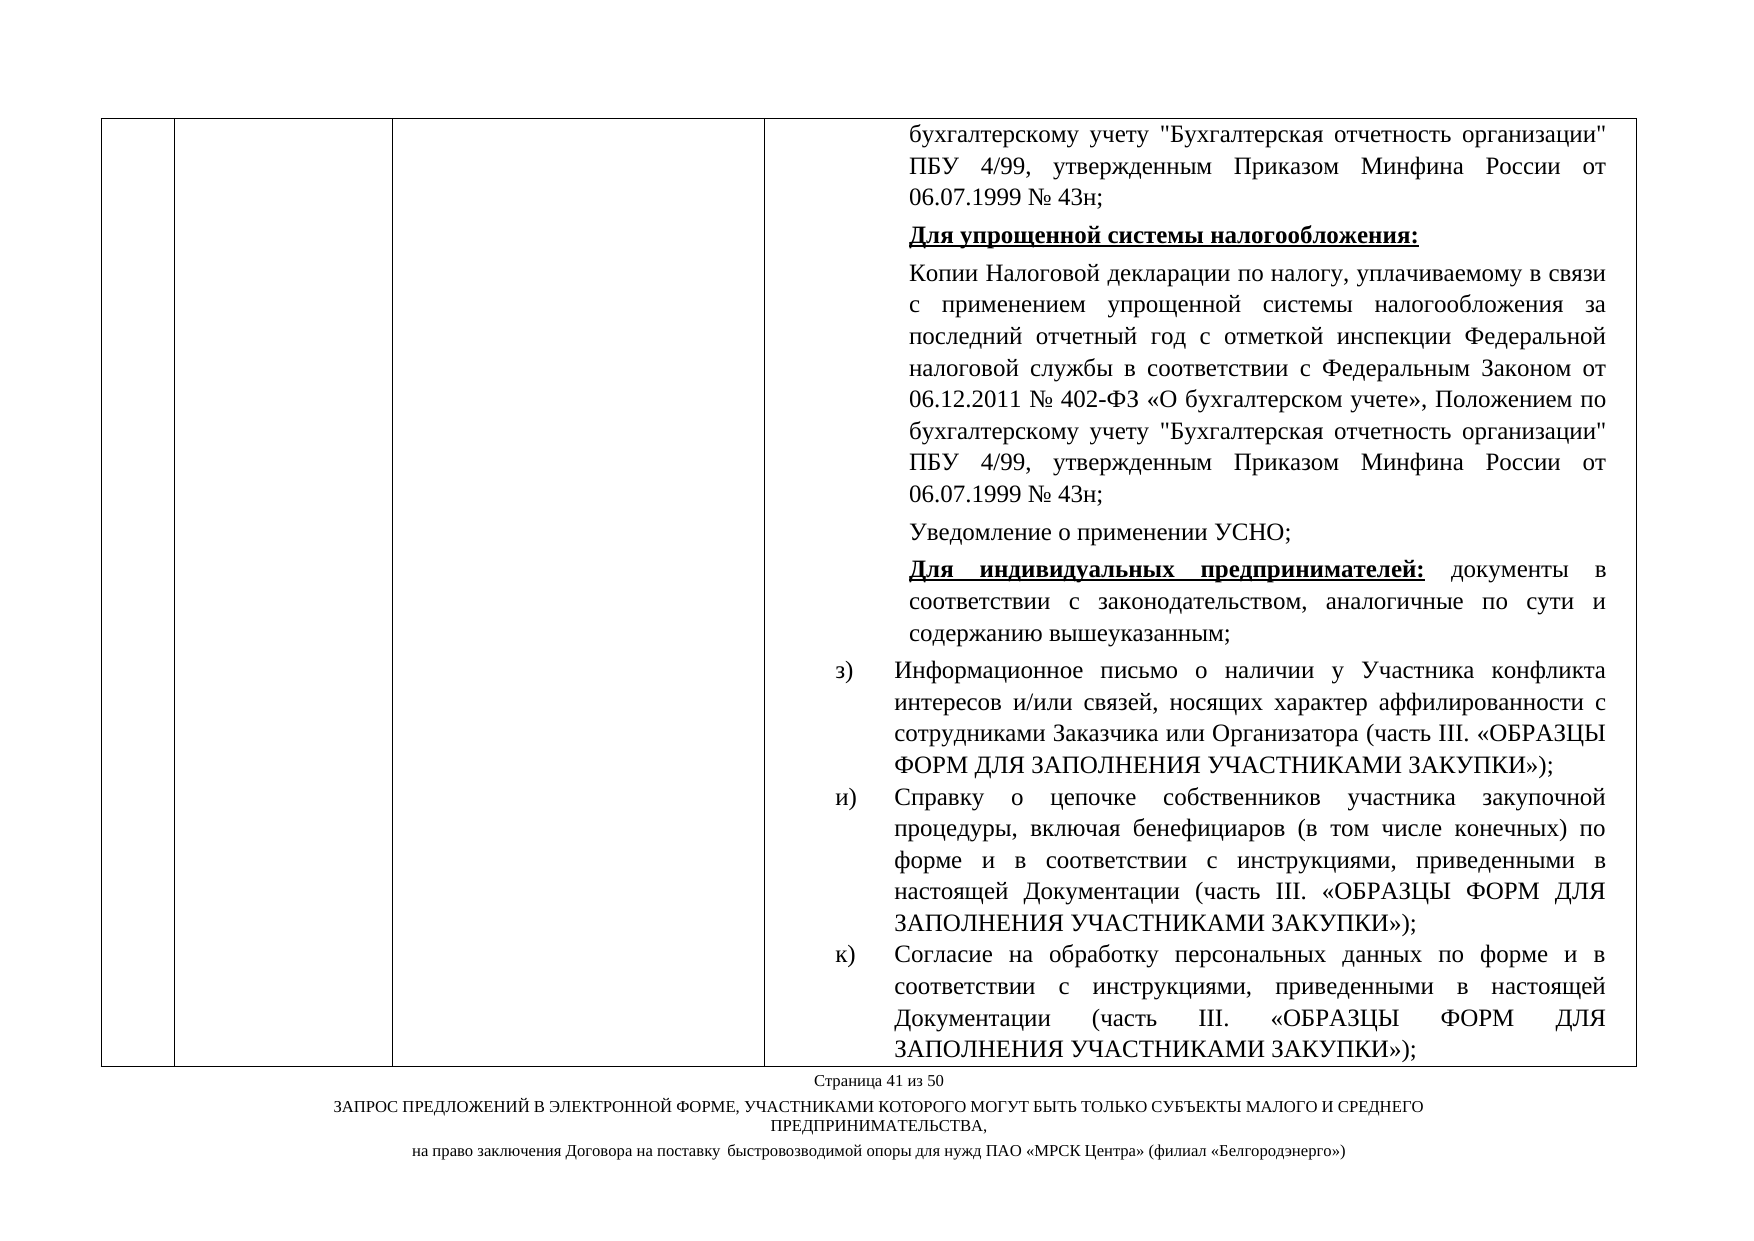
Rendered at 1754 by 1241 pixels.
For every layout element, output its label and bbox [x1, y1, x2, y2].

table_cell [102, 119, 174, 1066]
table_cell [393, 119, 764, 1066]
table_cell [175, 119, 392, 1066]
table_cell [765, 119, 1636, 1066]
